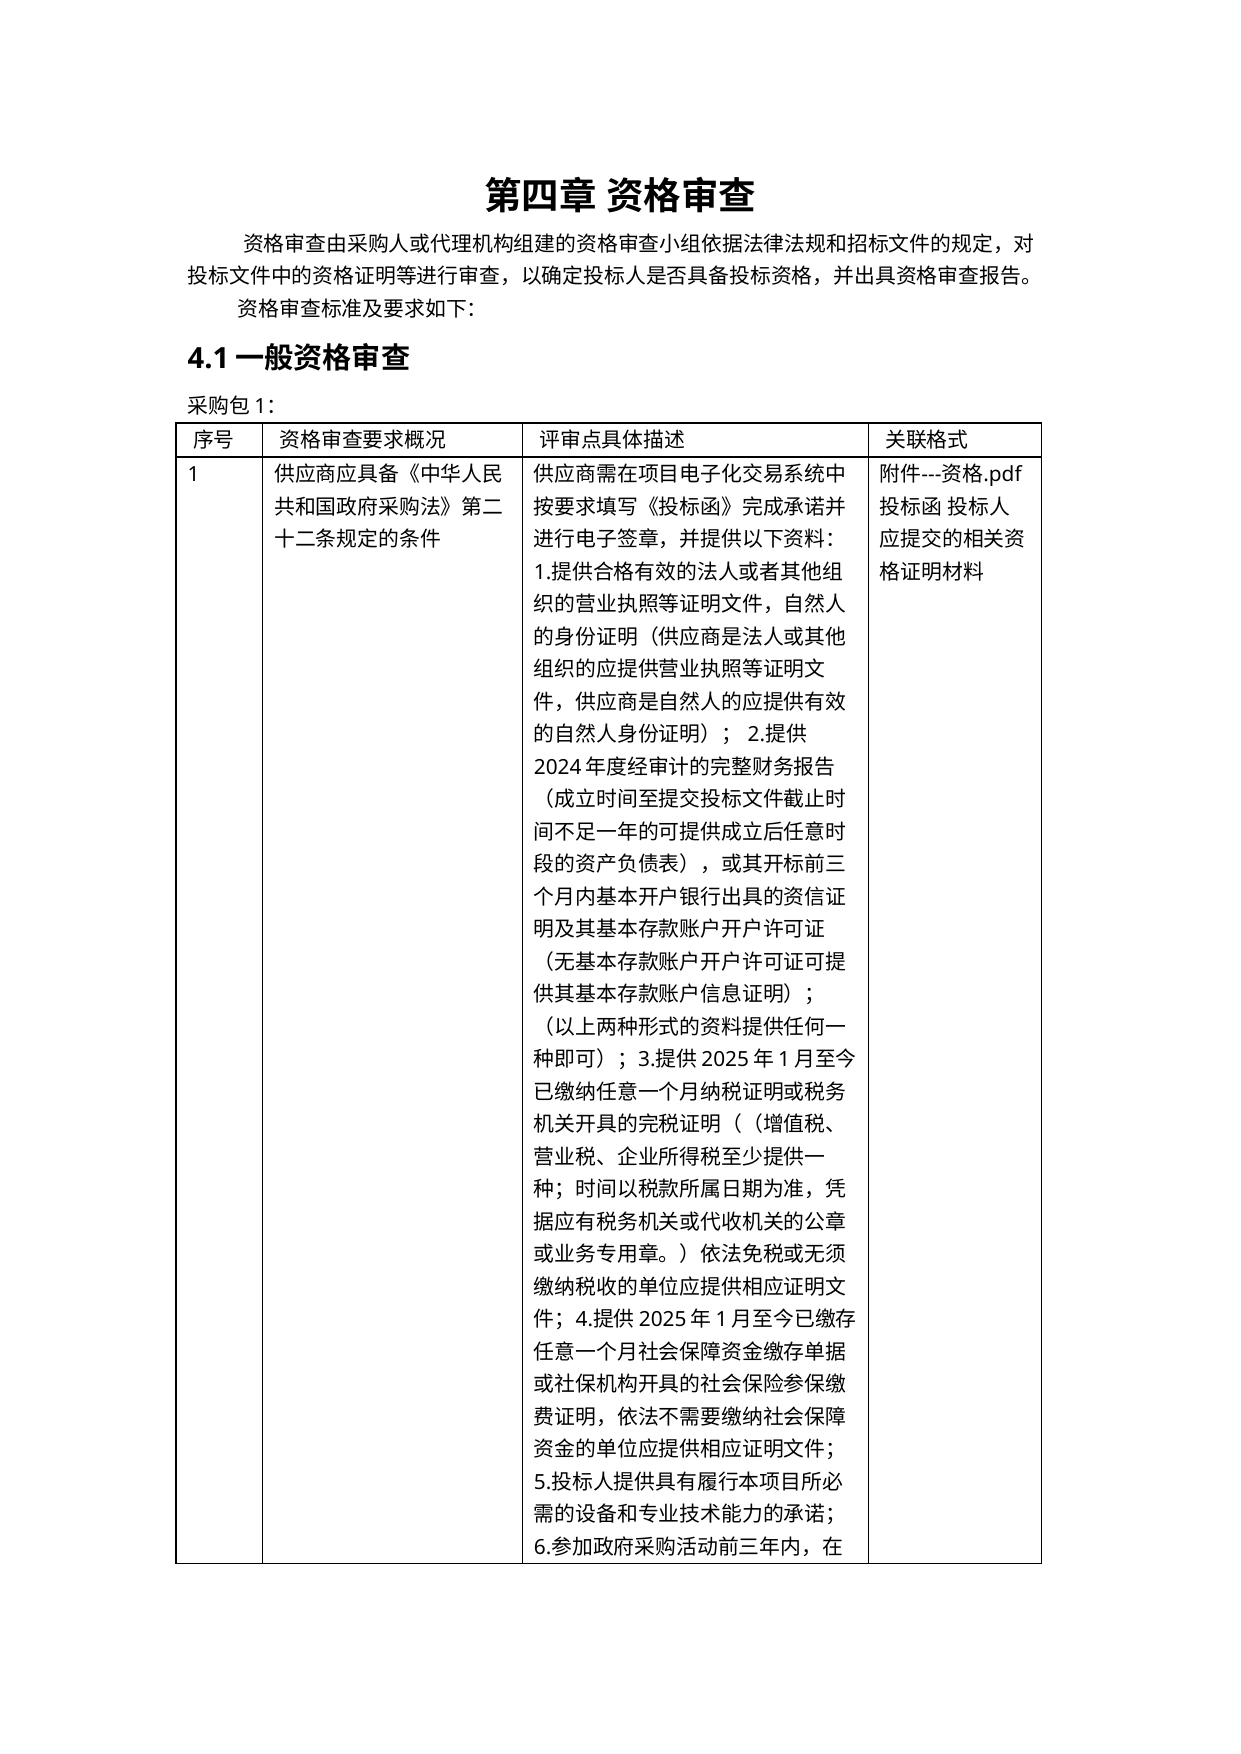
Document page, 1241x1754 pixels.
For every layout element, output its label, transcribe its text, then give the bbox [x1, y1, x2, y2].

table_header 关联格式 [869, 424, 1041, 456]
text 第四章 资格审查 [187, 162, 1053, 227]
table_cell 1 [177, 458, 262, 1563]
text 资格审查标准及要求如下： [187, 292, 1053, 324]
table_header 评审点具体描述 [523, 424, 868, 456]
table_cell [869, 458, 1041, 1563]
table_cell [263, 458, 522, 1563]
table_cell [523, 458, 868, 1563]
text 资格审查由采购人或代理机构组建的资格审查小组依据法律法规和招标文件的规定，对投标文件中的资格证明等进行审查，以确定投标人是否具备投标资格，并出具资格审查报告。 [187, 227, 1053, 292]
table_header 资格审查要求概况 [263, 424, 522, 456]
table_header 序号 [177, 424, 262, 456]
text 采购包1： [187, 389, 1053, 422]
text 4.1一般资格审查 [187, 324, 1053, 389]
